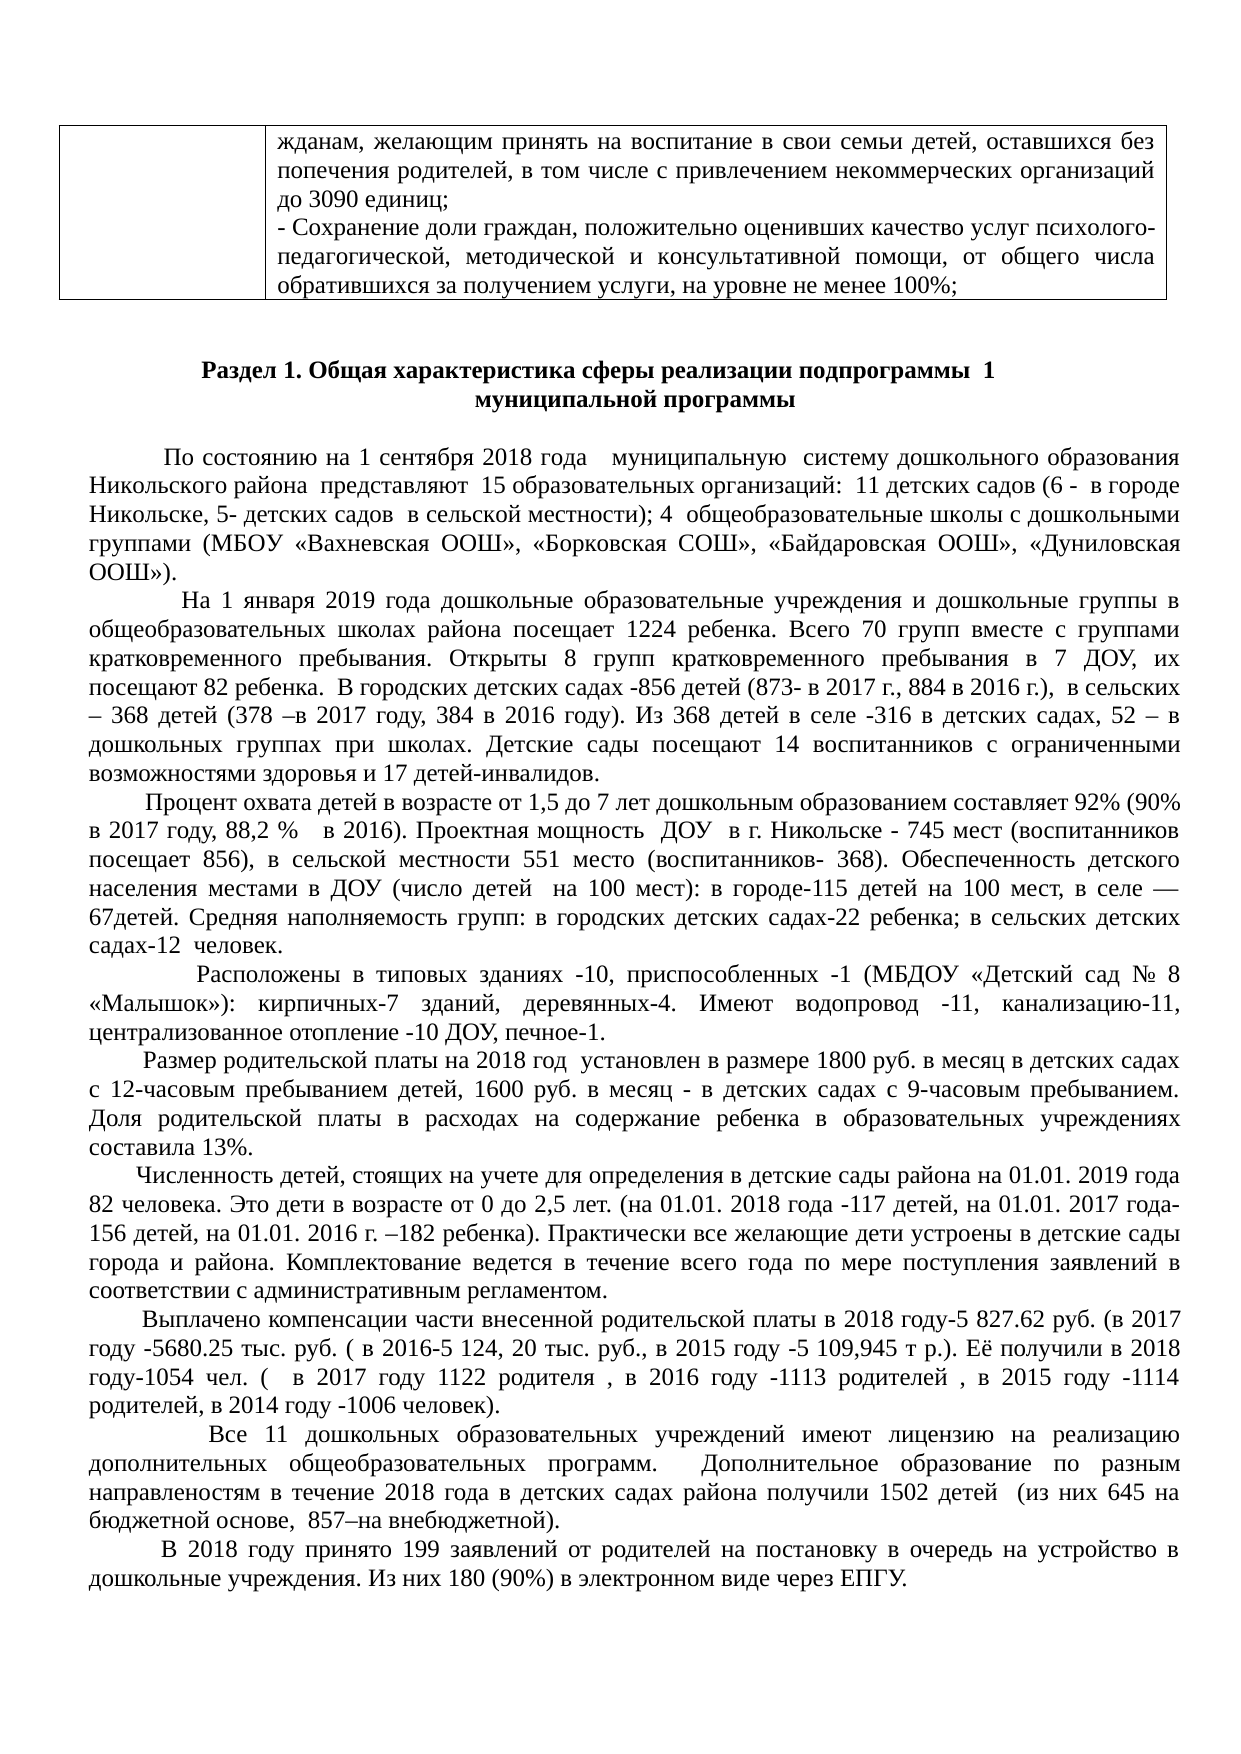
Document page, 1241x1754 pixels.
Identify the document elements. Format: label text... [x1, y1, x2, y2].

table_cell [266, 126, 1166, 299]
text В 2018 году принято 199 заявлений от родителей на постановку в очередь на устройство в дошкольные учреждения. Из них 180 (90%) в электронном виде через ЕПГУ. [89, 1534, 1181, 1592]
text муниципальной программы [89, 384, 1181, 413]
text По состоянию на 1 сентября 2018 года муниципальную систему дошкольного образования Никольского района представляют 15 образовательных организаций: 11 детских садов (6 - в городе Никольске, 5- детских садов в сельской местности); 4 общеобразовательные школы с дошкольными группами (МБОУ «Вахневская ООШ», «Борковская СОШ», «Байдаровская ООШ», «Дуниловская ООШ»). [89, 442, 1181, 585]
text Численность детей, стоящих на учете для определения в детские сады района на 01.01. 2019 года 82 человека. Это дети в возрасте от 0 до 2,5 лет. (на 01.01. 2018 года -117 детей, на 01.01. 2017 года-156 детей, на 01.01. 2016 г. –182 ребенка). Практически все желающие дети устроены в детские сады города и района. Комплектование ведется в течение всего года по мере поступления заявлений в соответствии с административным регламентом. [89, 1160, 1181, 1304]
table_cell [60, 126, 265, 299]
text Все 11 дошкольных образовательных учреждений имеют лицензию на реализацию дополнительных общеобразовательных программ. Дополнительное образование по разным направленостям в течение 2018 года в детских садах района получили 1502 детей (из них 645 на бюджетной основе, 857–на внебюджетной). [89, 1419, 1181, 1534]
text Раздел 1. Общая характеристика сферы реализации подпрограммы 1 [89, 355, 1181, 384]
text Процент охвата детей в возрасте от 1,5 до 7 лет дошкольным образованием составляет 92% (90% в 2017 году, 88,2 % в 2016). Проектная мощность ДОУ в г. Никольске - 745 мест (воспитанников посещает 856), в сельской местности 551 место (воспитанников- 368). Обеспеченность детского населения местами в ДОУ (число детей на 100 мест): в городе-115 детей на 100 мест, в селе — 67детей. Средняя наполняемость групп: в городских детских садах-22 ребенка; в сельских детских садах-12 человек. [89, 787, 1181, 959]
text На 1 января 2019 года дошкольные образовательные учреждения и дошкольные группы в общеобразовательных школах района посещает 1224 ребенка. Всего 70 групп вместе с группами кратковременного пребывания. Открыты 8 групп кратковременного пребывания в 7 ДОУ, их посещают 82 ребенка. В городских детских садах -856 детей (873- в 2017 г., 884 в 2016 г.), в сельских – 368 детей (378 –в 2017 году, 384 в 2016 году). Из 368 детей в селе -316 в детских садах, 52 – в дошкольных группах при школах. Детские сады посещают 14 воспитанников с ограниченными возможностями здоровья и 17 детей-инвалидов. [89, 585, 1181, 787]
text Выплачено компенсации части внесенной родительской платы в 2018 году-5 827.62 руб. (в 2017 году -5680.25 тыс. руб. ( в 2016-5 124, 20 тыс. руб., в 2015 году -5 109,945 т р.). Её получили в 2018 году-1054 чел. ( в 2017 году 1122 родителя , в 2016 году -1113 родителей , в 2015 году -1114 родителей, в 2014 году -1006 человек). [89, 1304, 1181, 1419]
text Размер родительской платы на 2018 год установлен в размере 1800 руб. в месяц в детских садах с 12-часовым пребыванием детей, 1600 руб. в месяц - в детских садах с 9-часовым пребыванием. Доля родительской платы в расходах на содержание ребенка в образовательных учреждениях составила 13%. [89, 1045, 1181, 1160]
text Расположены в типовых зданиях -10, приспособленных -1 (МБДОУ «Детский сад № 8 «Малышок»): кирпичных-7 зданий, деревянных-4. Имеют водопровод -11, канализацию-11, централизованное отопление -10 ДОУ, печное-1. [89, 959, 1181, 1045]
